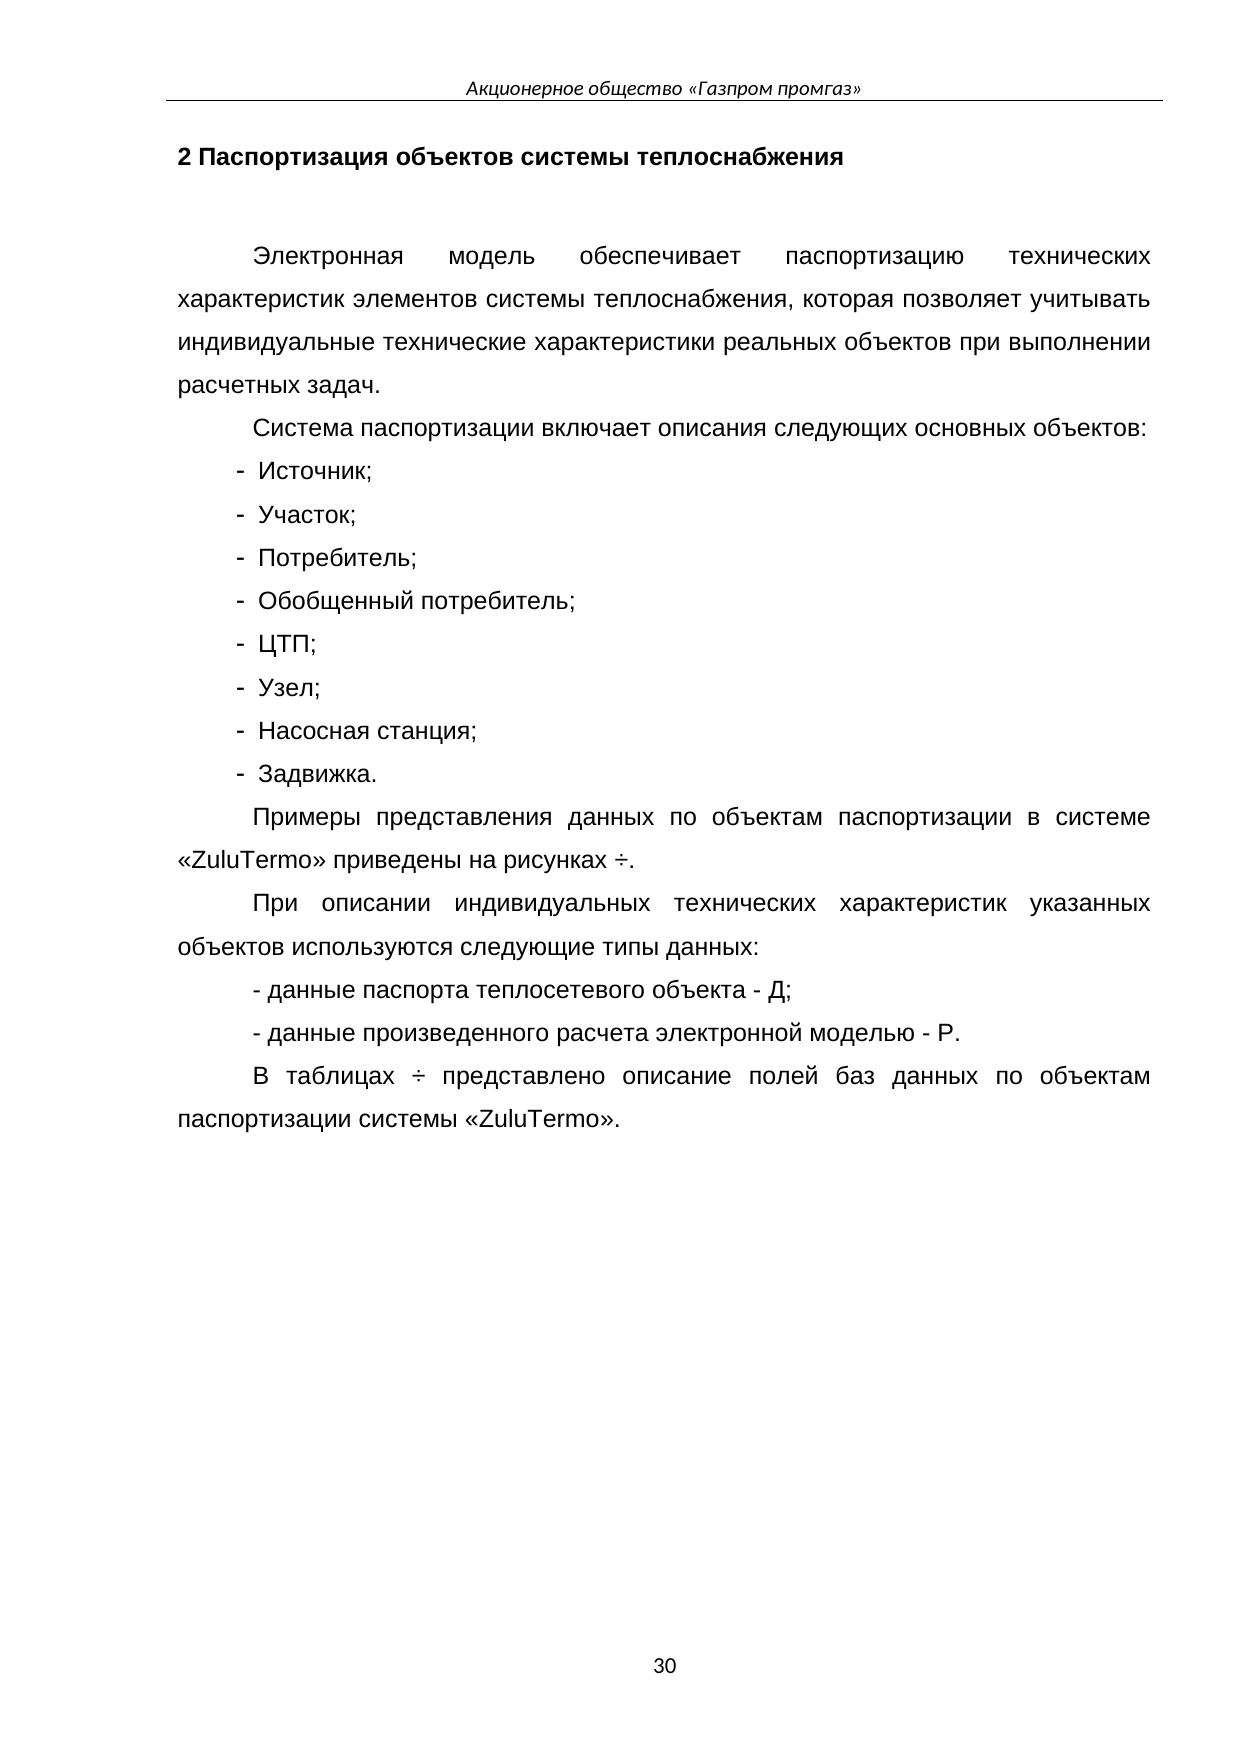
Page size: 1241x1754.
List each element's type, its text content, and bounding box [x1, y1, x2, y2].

text - данные произведенного расчета электронной моделью - Р. [177, 1018, 1152, 1047]
text При описании индивидуальных технических характеристик указанных объектов используются следующие типы данных: [177, 888, 1152, 960]
text Задвижка. [236, 759, 1152, 788]
text Насосная станция; [236, 716, 1152, 744]
text ЦТП; [236, 629, 1152, 658]
text Обобщенный потребитель; [236, 586, 1152, 615]
text Участок; [236, 499, 1152, 528]
text В таблицах 2÷9 представлено описание полей баз данных по объектам паспортизации системы «ZuluTermo». [177, 1061, 1152, 1133]
text Потребитель; [236, 543, 1152, 572]
text Система паспортизации включает описания следующих основных объектов: [177, 413, 1152, 442]
text Узел; [236, 672, 1152, 701]
text Электронная модель обеспечивает паспортизацию технических характеристик элементов системы теплоснабжения, которая позволяет учитывать индивидуальные технические характеристики реальных объектов при выполнении расчетных задач. [177, 241, 1152, 399]
text 2 Паспортизация объектов системы теплоснабжения [177, 142, 1152, 171]
text - данные паспорта теплосетевого объекта - Д; [177, 975, 1152, 1003]
text Источник; [236, 456, 1152, 485]
text Примеры представления данных по объектам паспортизации в системе «ZuluTermo» приведены на рисунках 30÷37. [177, 802, 1152, 874]
